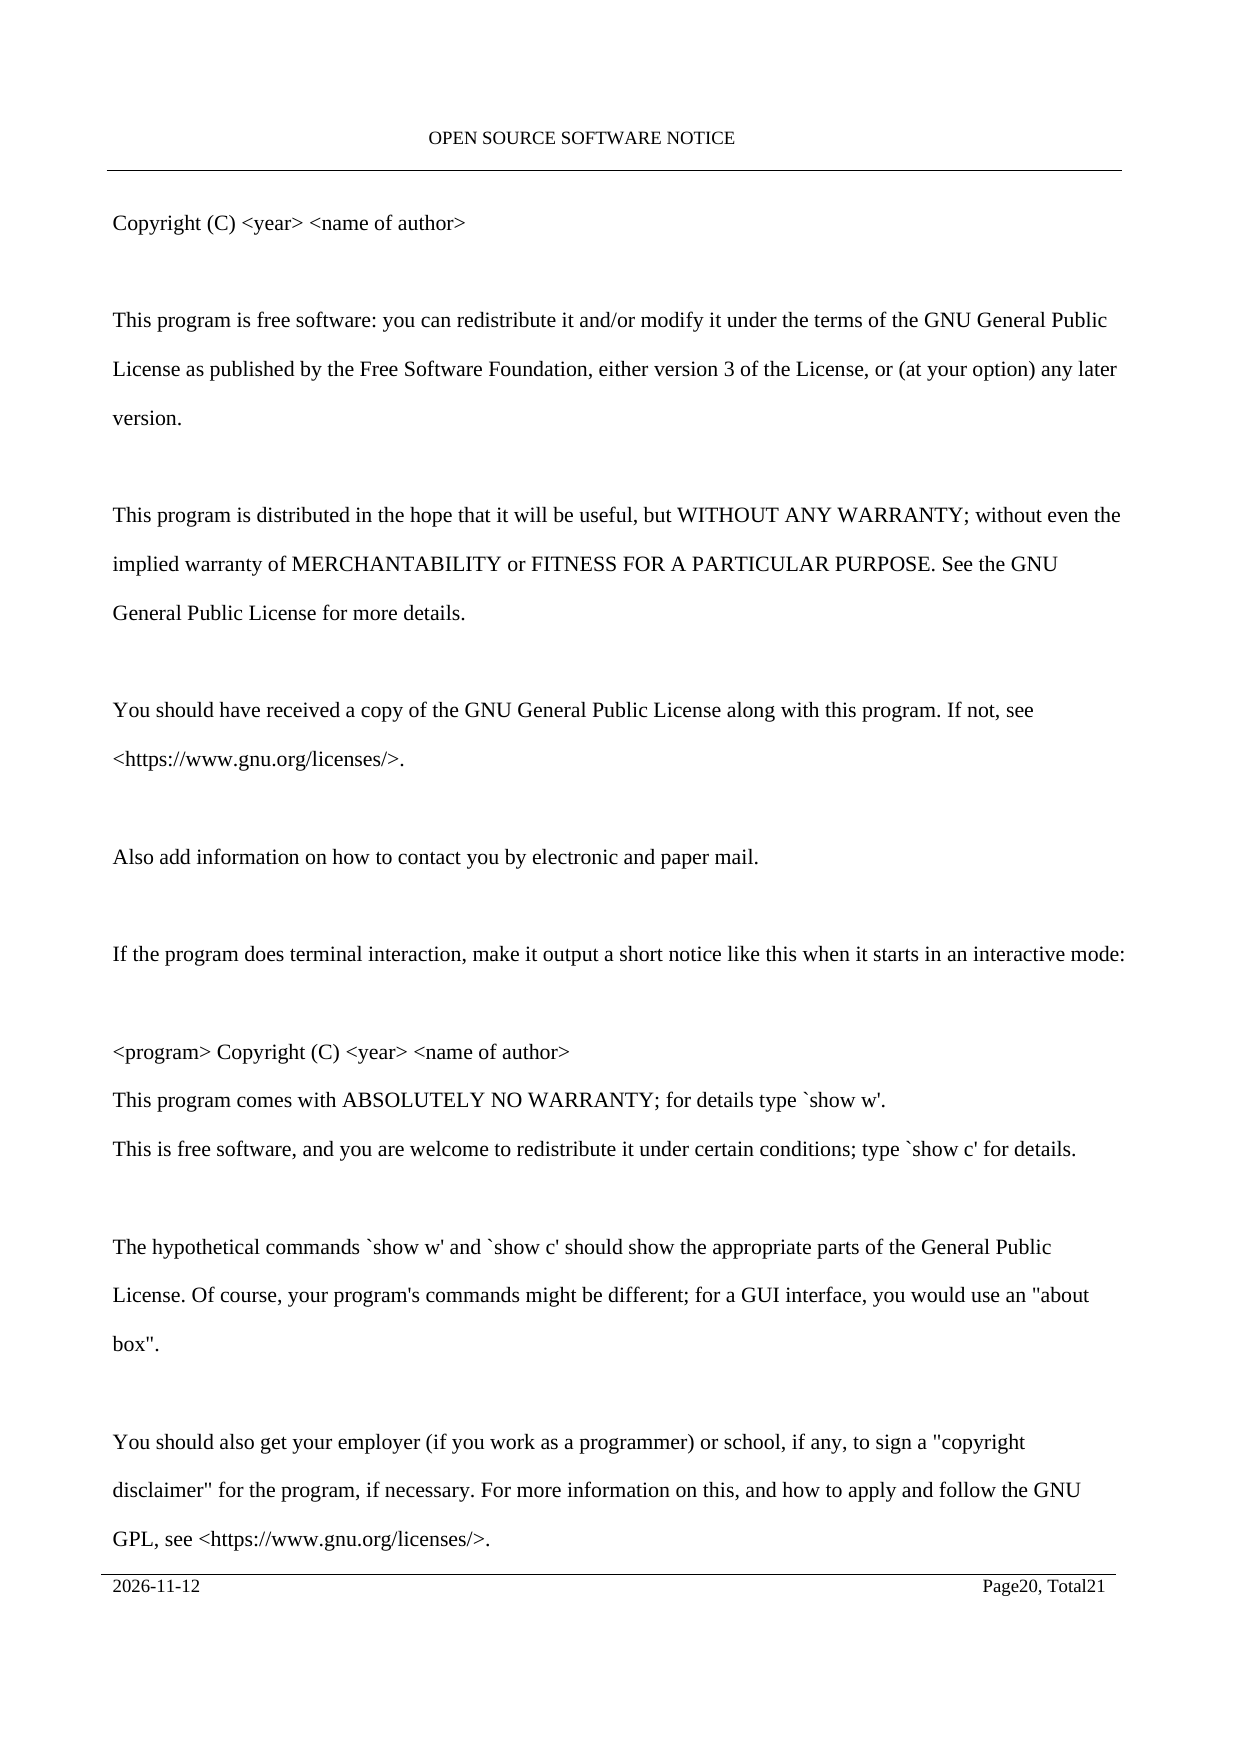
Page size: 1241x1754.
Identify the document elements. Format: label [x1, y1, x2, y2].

text [112, 206, 1128, 1555]
